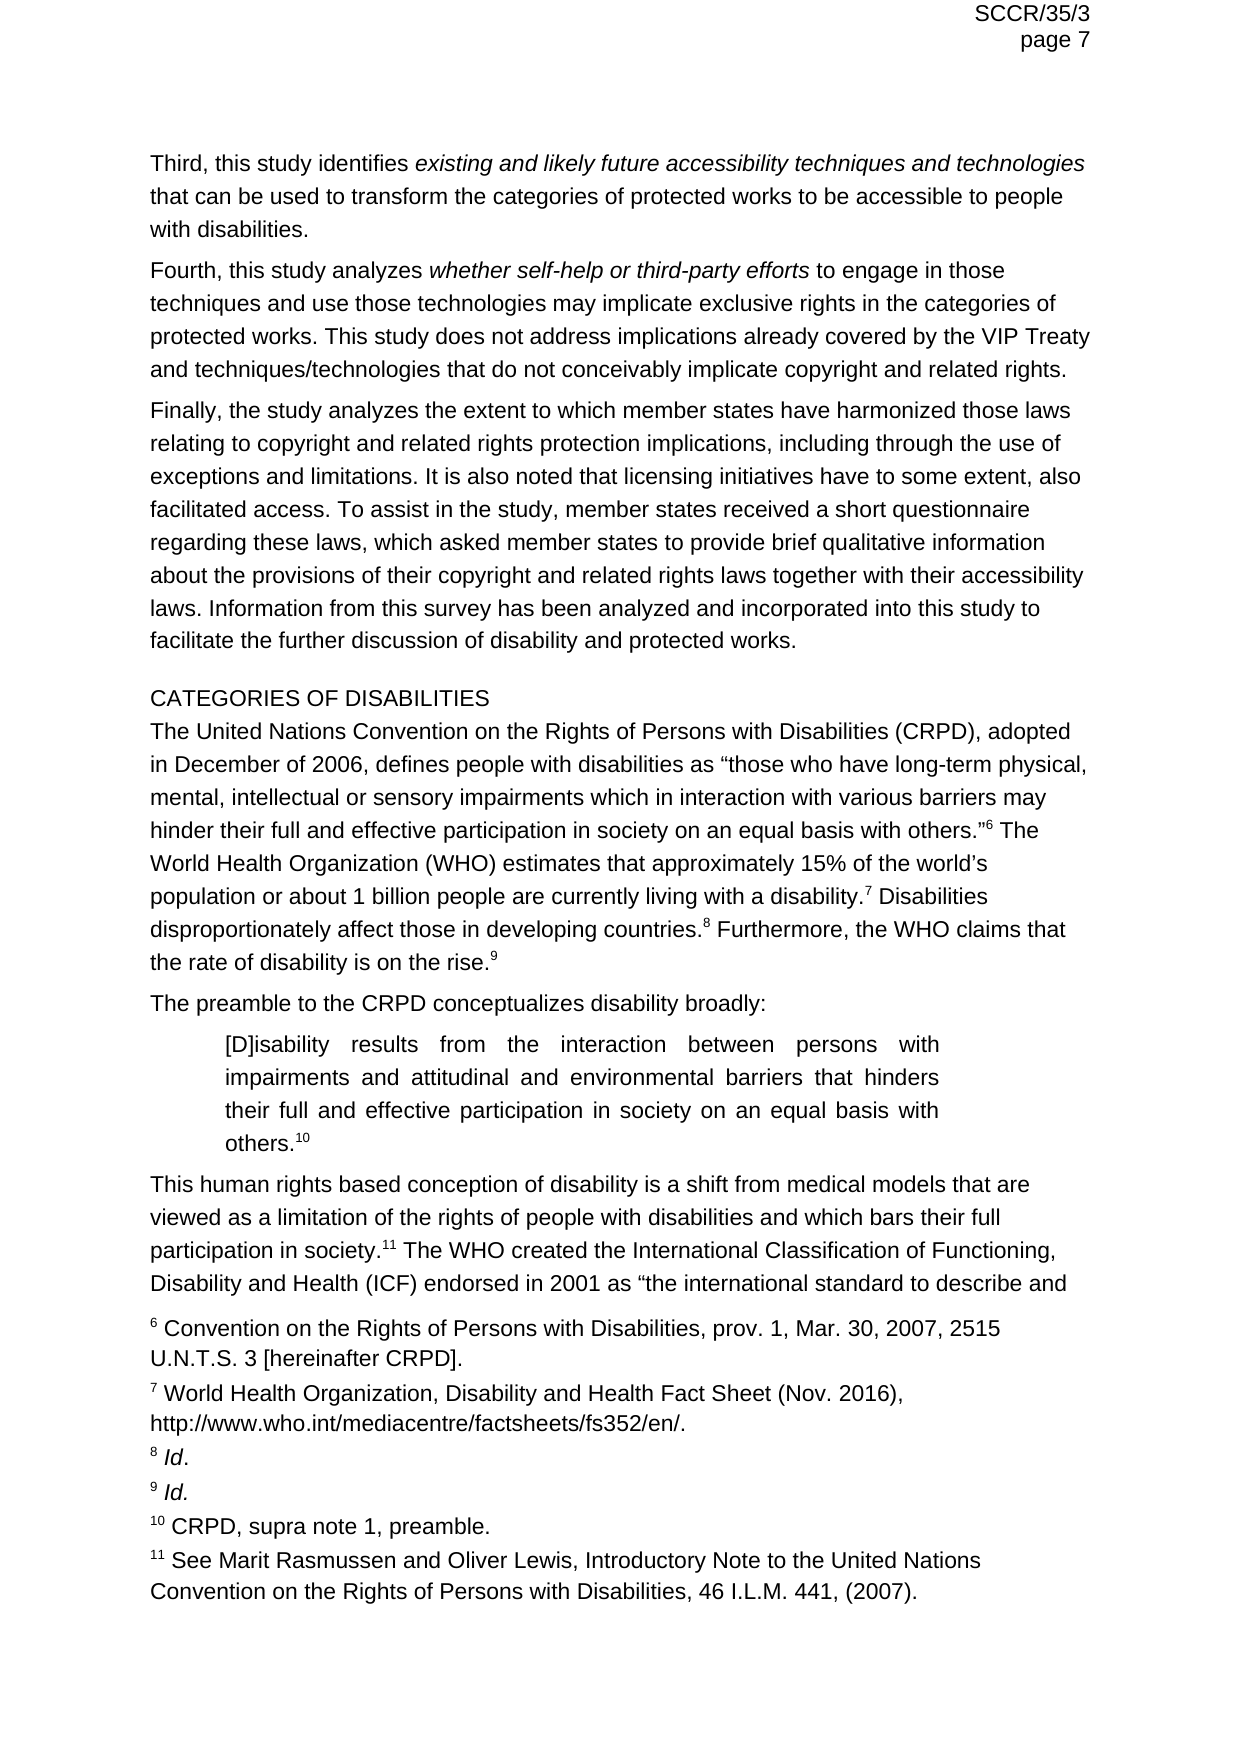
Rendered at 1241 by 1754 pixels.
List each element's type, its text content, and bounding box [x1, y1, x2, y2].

text Third, this study identifies existing and likely future accessibility techniques and technologies that can be used to transform the categories of protected works to be accessible to people with disabilities. [150, 150, 1090, 242]
text The preamble to the CRPD conceptualizes disability broadly: [150, 990, 1090, 1016]
text The United Nations Convention on the Rights of Persons with Disabilities (CRPD), adopted in December of 2006, defines people with disabilities as “those who have long-term physical, mental, intellectual or sensory impairments which in interaction with various barriers may hinder their full and effective participation in society on an equal basis with others.” The World Health Organization (WHO) estimates that approximately 15% of the world’s population or about 1 billion people are currently living with a disability. Disabilities disproportionately affect those in developing countries. Furthermore, the WHO claims that the rate of disability is on the rise. [150, 718, 1090, 975]
text Finally, the study analyzes the extent to which member states have harmonized those laws relating to copyright and related rights protection implications, including through the use of exceptions and limitations. It is also noted that licensing initiatives have to some extent, also facilitated access. To assist in the study, member states received a short questionnaire regarding these laws, which asked member states to provide brief qualitative information about the provisions of their copyright and related rights laws together with their accessibility laws. Information from this survey has been analyzed and incorporated into this study to facilitate the further discussion of disability and protected works. [150, 397, 1090, 654]
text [150, 1171, 1090, 1296]
subtitle Categories of Disabilities [150, 685, 1090, 712]
text [D]isability results from the interaction between persons with impairments and attitudinal and environmental barriers that hinders their full and effective participation in society on an equal basis with others. [225, 1031, 940, 1156]
text Fourth, this study analyzes whether self-help or third-party efforts to engage in those techniques and use those technologies may implicate exclusive rights in the categories of protected works. This study does not address implications already covered by the VIP Treaty and techniques/technologies that do not conceivably implicate copyright and related rights. [150, 257, 1090, 382]
